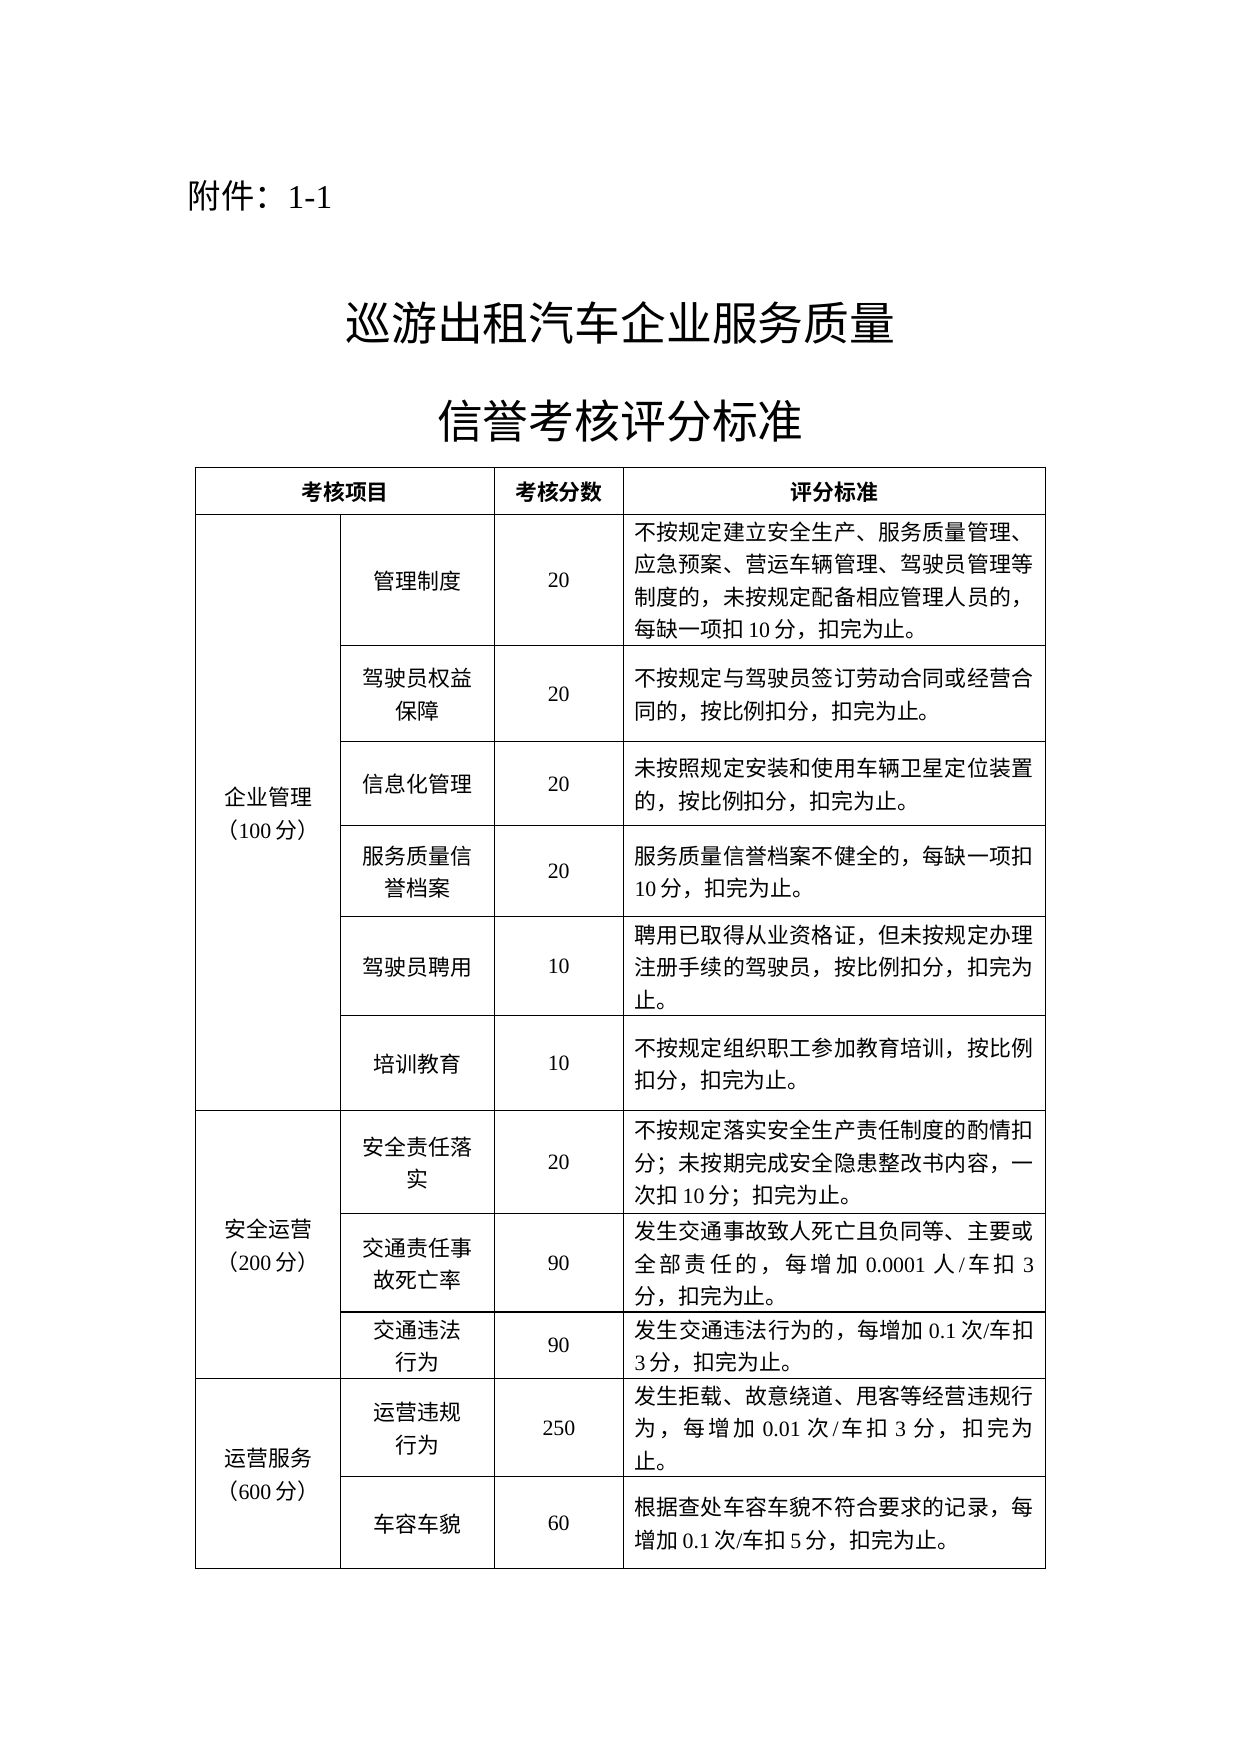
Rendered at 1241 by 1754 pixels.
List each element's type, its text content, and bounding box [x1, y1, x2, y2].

table_cell 20 [495, 1111, 623, 1213]
table_cell 不按规定落实安全生产责任制度的酌情扣分；未按期完成安全隐患整改书内容，一次扣10分；扣完为止。 [624, 1111, 1045, 1213]
table_cell 聘用已取得从业资格证，但未按规定办理注册手续的驾驶员，按比例扣分，扣完为止。 [624, 917, 1045, 1015]
table_cell 未按照规定安装和使用车辆卫星定位装置的，按比例扣分，扣完为止。 [624, 742, 1045, 824]
table_cell 90 [495, 1214, 623, 1311]
table_cell 交通责任事故死亡率 [341, 1214, 494, 1311]
table_cell 安全运营 （200分） [196, 1111, 340, 1377]
table_cell 运营违规 行为 [341, 1379, 494, 1476]
table_cell 车容车貌 [341, 1477, 494, 1568]
table_cell 安全责任落实 [341, 1111, 494, 1213]
table_cell 60 [495, 1477, 623, 1568]
table_cell 服务质量信誉档案不健全的，每缺一项扣10分，扣完为止。 [624, 826, 1045, 916]
table_header 评分标准 [624, 468, 1045, 513]
text 巡游出租汽车企业服务质量 [187, 272, 1053, 369]
table_cell 不按规定建立安全生产、服务质量管理、应急预案、营运车辆管理、驾驶员管理等制度的，未按规定配备相应管理人员的，每缺一项扣10分，扣完为止。 [624, 515, 1045, 644]
table_cell 20 [495, 826, 623, 916]
table_cell 发生交通事故致人死亡且负同等、主要或全部责任的，每增加0.0001人/车扣3分，扣完为止。 [624, 1214, 1045, 1311]
table_cell 交通违法 行为 [341, 1313, 494, 1377]
table_cell 驾驶员聘用 [341, 917, 494, 1015]
table_cell 管理制度 [341, 515, 494, 644]
table_cell 10 [495, 917, 623, 1015]
table_cell 20 [495, 646, 623, 741]
table_cell 运营服务 （600分） [196, 1379, 340, 1568]
table_cell 90 [495, 1313, 623, 1377]
table_cell 培训教育 [341, 1016, 494, 1110]
table_cell 20 [495, 742, 623, 824]
table_cell 信息化管理 [341, 742, 494, 824]
table_cell 不按规定组织职工参加教育培训，按比例扣分，扣完为止。 [624, 1016, 1045, 1110]
table_cell 20 [495, 515, 623, 644]
table_cell 发生拒载、故意绕道、甩客等经营违规行为，每增加0.01次/车扣3分，扣完为止。 [624, 1379, 1045, 1476]
table_cell 企业管理 （100分） [196, 515, 340, 1110]
table_cell 250 [495, 1379, 623, 1476]
text 附件：1-1 [187, 162, 1053, 227]
table_cell 10 [495, 1016, 623, 1110]
table_cell 驾驶员权益保障 [341, 646, 494, 741]
table_header 考核项目 [196, 468, 494, 513]
text 信誉考核评分标准 [187, 369, 1053, 467]
table_cell 服务质量信誉档案 [341, 826, 494, 916]
table_header 考核分数 [495, 468, 623, 513]
table_cell 不按规定与驾驶员签订劳动合同或经营合同的，按比例扣分，扣完为止。 [624, 646, 1045, 741]
table_cell 发生交通违法行为的，每增加0.1次/车扣3分，扣完为止。 [624, 1313, 1045, 1377]
table_cell 根据查处车容车貌不符合要求的记录，每增加0.1次/车扣5分，扣完为止。 [624, 1477, 1045, 1568]
